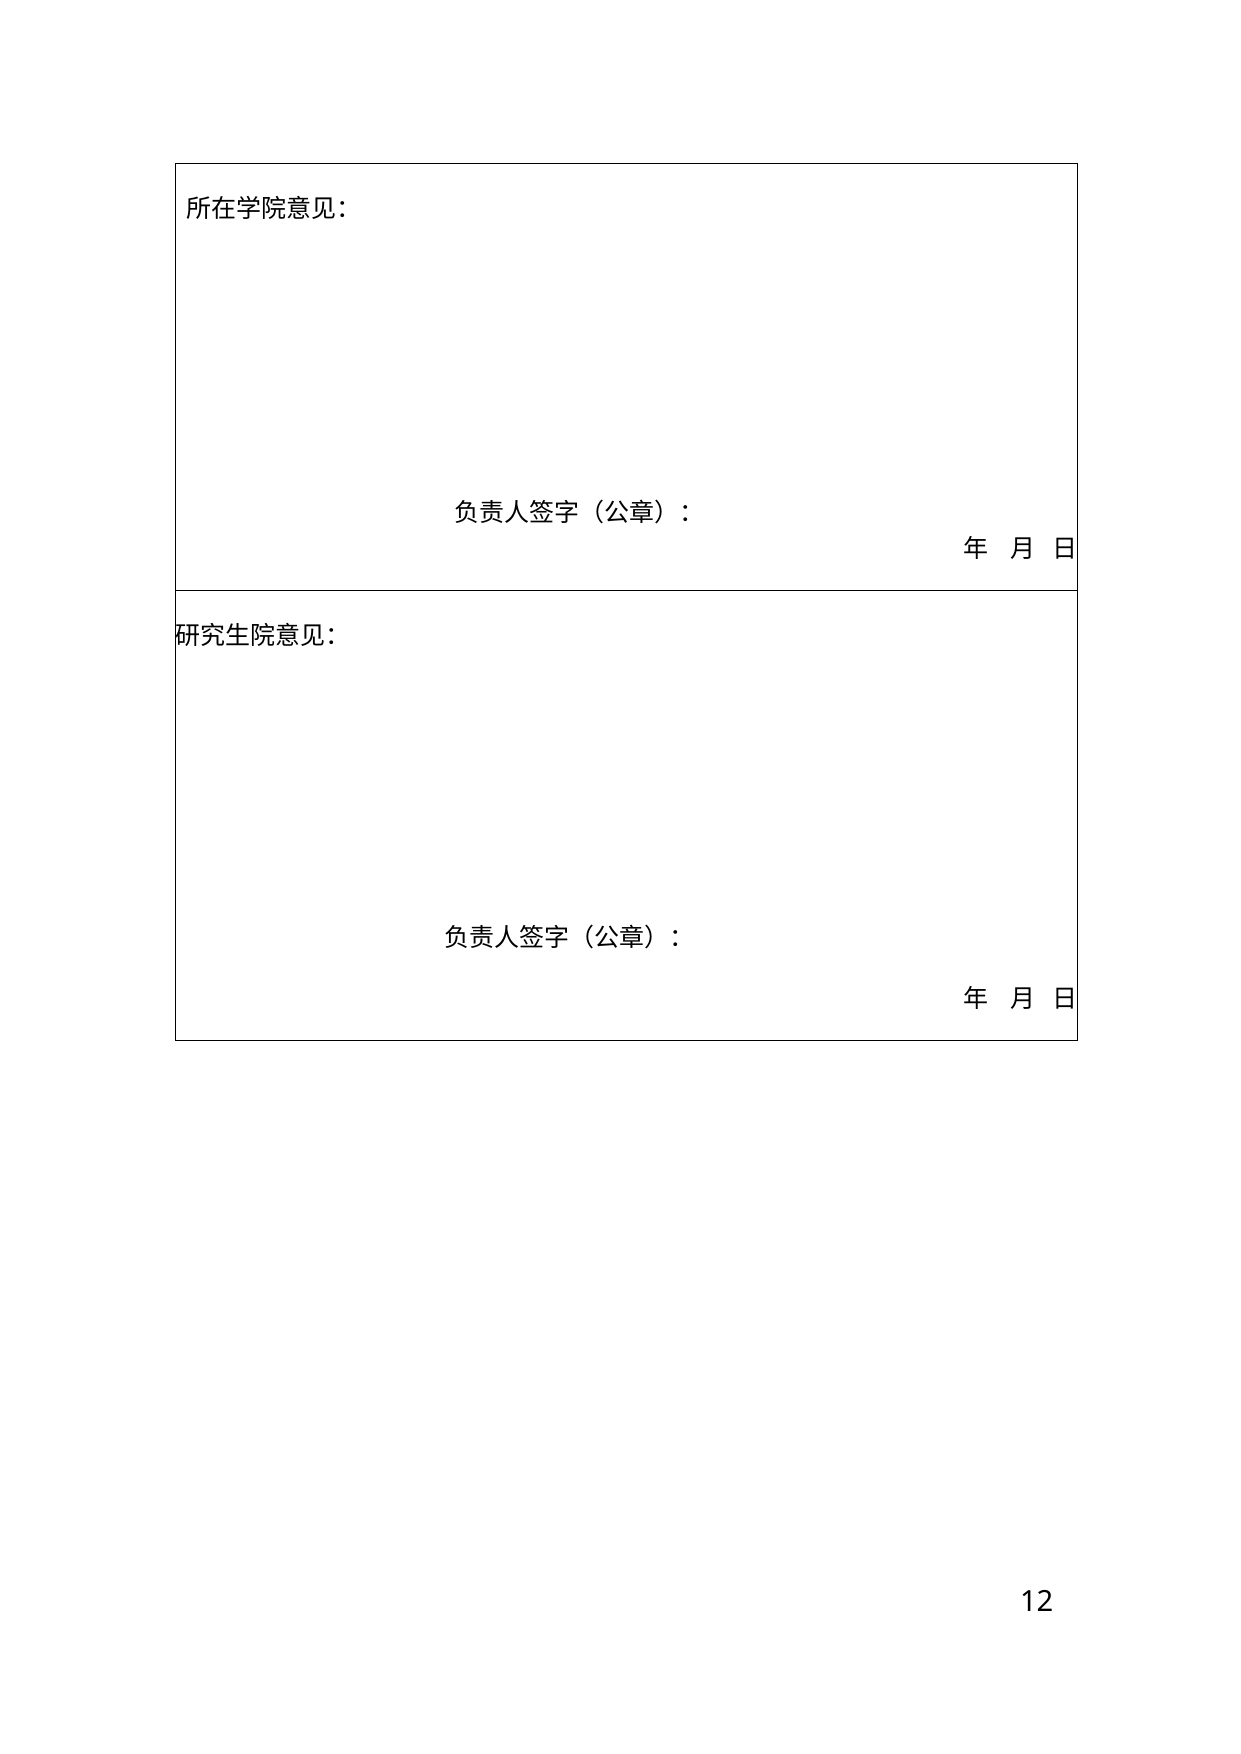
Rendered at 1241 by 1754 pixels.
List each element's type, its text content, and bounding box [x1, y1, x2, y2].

table_cell 研究生院意见： 负责人签字（公章）： 年 月 日 [176, 591, 1077, 1040]
table_header 所在学院意见： 负责人签字（公章）： 年 月 日 [176, 164, 1077, 590]
